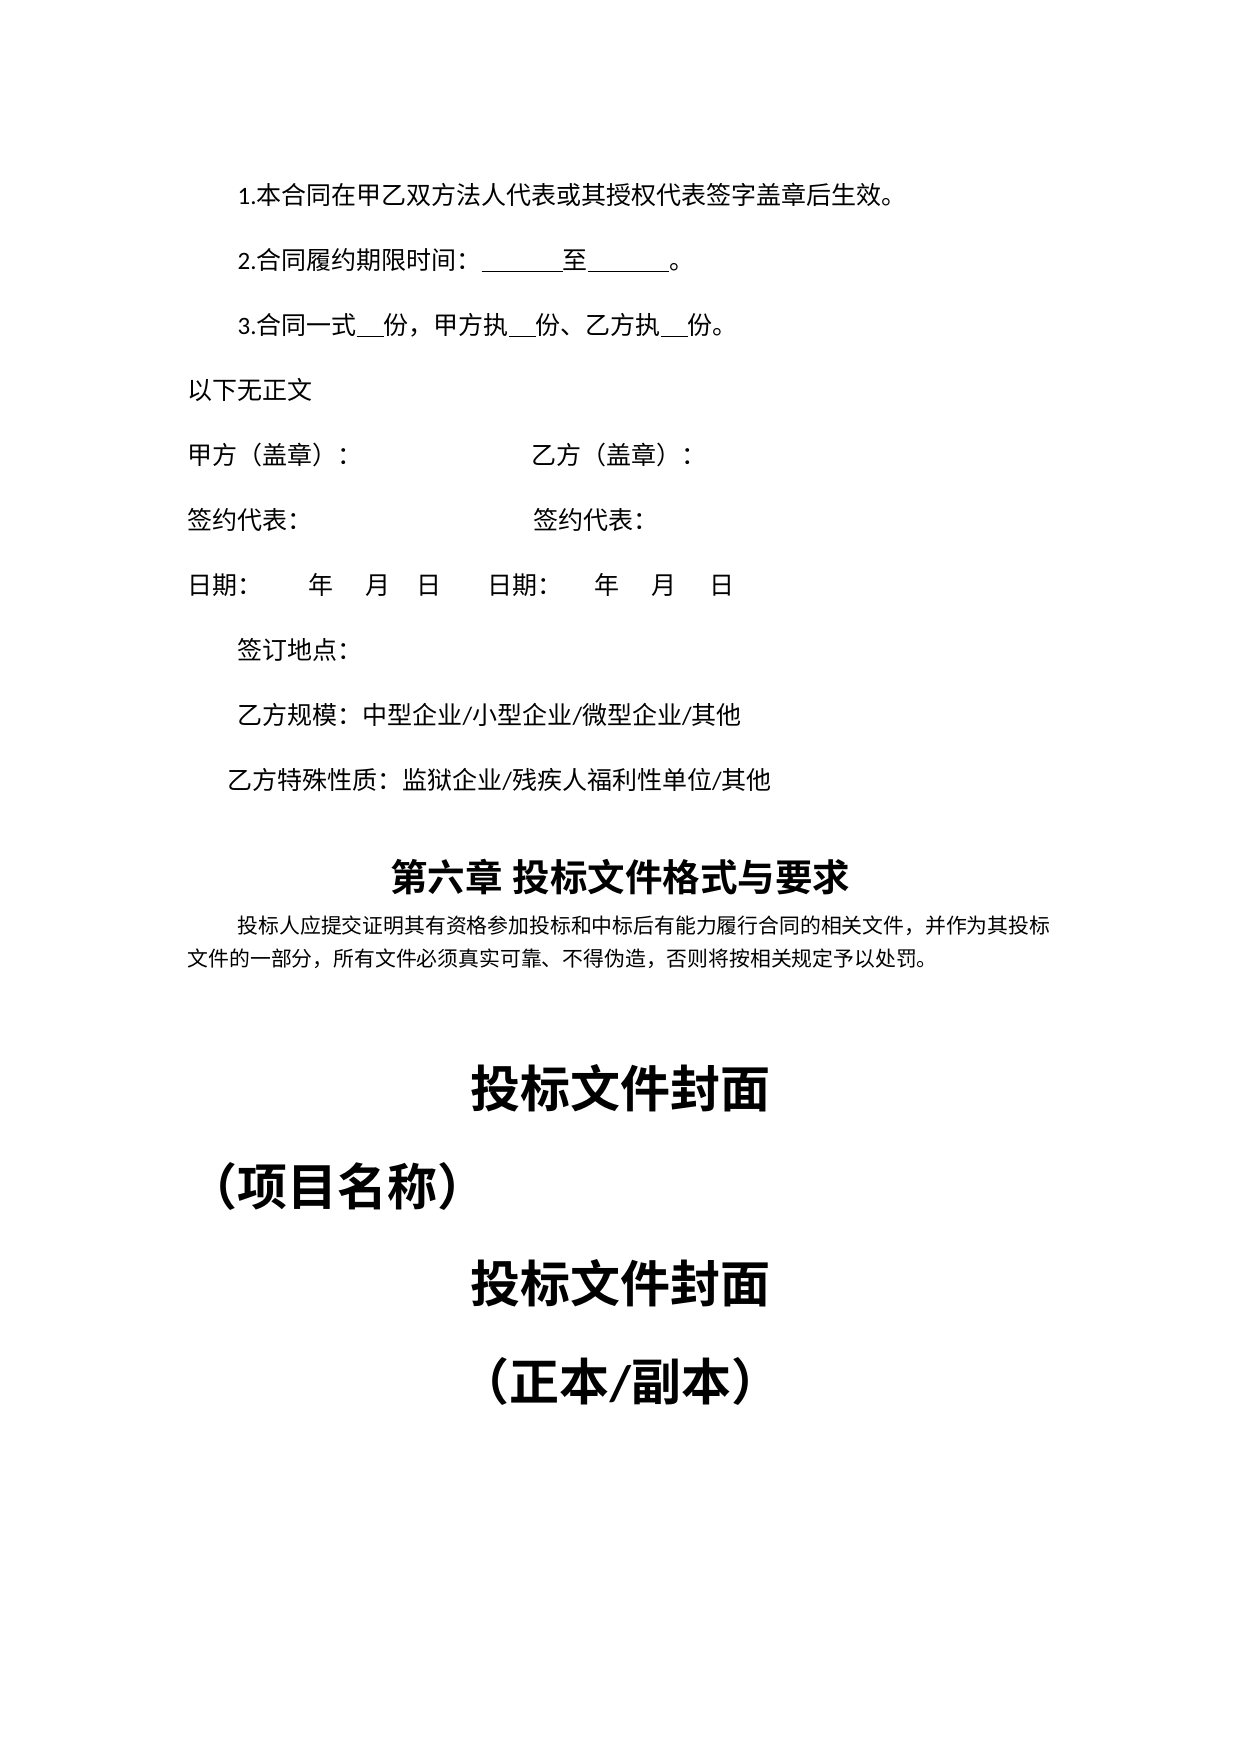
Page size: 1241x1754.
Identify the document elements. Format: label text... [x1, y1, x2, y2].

text 投标人应提交证明其有资格参加投标和中标后有能力履行合同的相关文件，并作为其投标文件的一部分，所有文件必须真实可靠、不得伪造，否则将按相关规定予以处罚。 [187, 909, 1053, 974]
text （正本/副本） [187, 1332, 1053, 1429]
text （项目名称） [187, 1137, 1053, 1234]
text 签约代表： 签约代表： [187, 487, 1053, 552]
text 日期： 年 月 日 日期： 年 月 日 [187, 552, 1053, 617]
text 甲方（盖章）： 乙方（盖章）： [187, 422, 1053, 487]
text 投标文件封面 [187, 1234, 1053, 1332]
text 乙方规模：中型企业/小型企业/微型企业/其他 [187, 682, 1053, 747]
text 乙方特殊性质：监狱企业/残疾人福利性单位/其他 [187, 747, 1053, 812]
text 投标文件封面 [187, 1039, 1053, 1137]
text 以下无正文 [187, 357, 1053, 422]
text 3.合同一式 份，甲方执 份、乙方执 份。 [187, 292, 1053, 357]
text 2.合同履约期限时间： 至 。 [187, 227, 1053, 292]
text 1.本合同在甲乙双方法人代表或其授权代表签字盖章后生效。 [187, 162, 1053, 227]
text 第六章 投标文件格式与要求 [187, 844, 1053, 909]
text 签订地点： [187, 617, 1053, 682]
